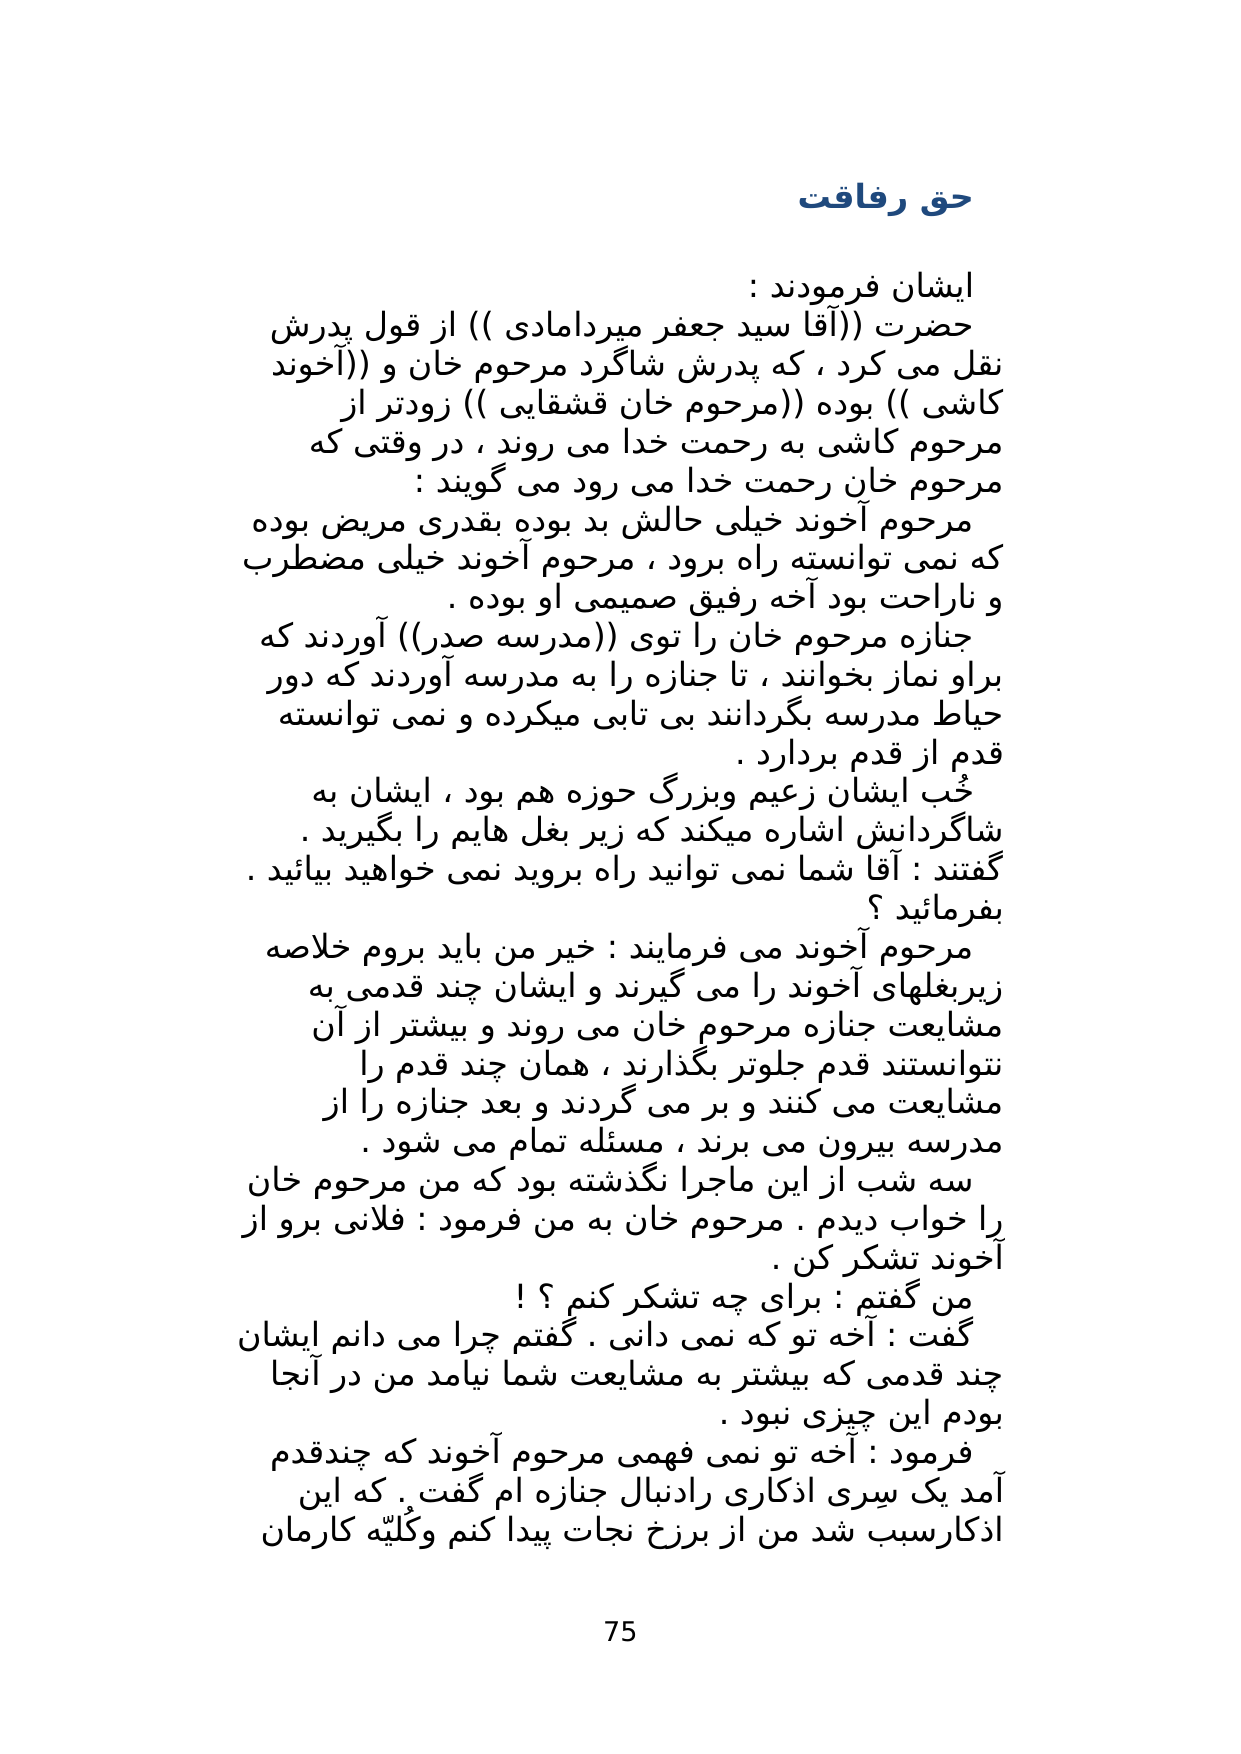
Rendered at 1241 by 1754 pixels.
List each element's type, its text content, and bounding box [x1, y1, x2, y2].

text مرحوم آخوند خیلی حالش بد بوده بقدری مریض بوده که نمی توانسته راه برود ، مرحوم آخوند خیلی مضطرب و ناراحت بود آخه رفیق صمیمی او بوده . [236, 500, 1004, 617]
text حضرت ((آقا سید جعفر میردامادی )) از قول پدرش نقل می کرد ، که پدرش شاگرد مرحوم خان و ((آخوند کاشی )) بوده ((مرحوم خان قشقایی )) زودتر از مرحوم کاشی به رحمت خدا می روند ، در وقتی که مرحوم خان رحمت خدا می رود می گویند : [236, 306, 1004, 500]
text گفت : آخه تو که نمی دانی . گفتم چرا می دانم ایشان چند قدمی که بیشتر به مشایعت شما نیامد من در آنجا بودم این چیزی نبود . [236, 1316, 1004, 1432]
text مرحوم آخوند می فرمایند : خیر من باید بروم خلاصه زیربغلهای آخوند را می گیرند و ایشان چند قدمی به مشایعت جنازه مرحوم خان می روند و بیشتر از آن نتوانستند قدم جلوتر بگذارند ، همان چند قدم را مشایعت می کنند و بر می گردند و بعد جنازه را از مدرسه بیرون می برند ، مسئله تمام می شود . [236, 927, 1004, 1161]
text من گفتم : برای چه تشکر کنم ؟ ! [236, 1277, 1004, 1316]
subtitle حق رفاقت [236, 177, 1004, 216]
text ایشان فرمودند : [236, 267, 1004, 306]
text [236, 1432, 1004, 1549]
text سه شب از این ماجرا نگذشته بود که من مرحوم خان را خواب دیدم . مرحوم خان به من فرمود : فلانی برو از آخوند تشکر کن . [236, 1161, 1004, 1277]
text خُب ایشان زعیم وبزرگ حوزه هم بود ، ایشان به شاگردانش اشاره میکند که زیر بغل هایم را بگیرید . گفتند : آقا شما نمی توانید راه بروید نمی خواهید بیائید . بفرمائید ؟ [236, 772, 1004, 927]
text جنازه مرحوم خان را توی ((مدرسه صدر)) آوردند که براو نماز بخوانند ، تا جنازه را به مدرسه آوردند که دور حیاط مدرسه بگردانند بی تابی میکرده و نمی توانسته قدم از قدم بردارد . [236, 617, 1004, 772]
